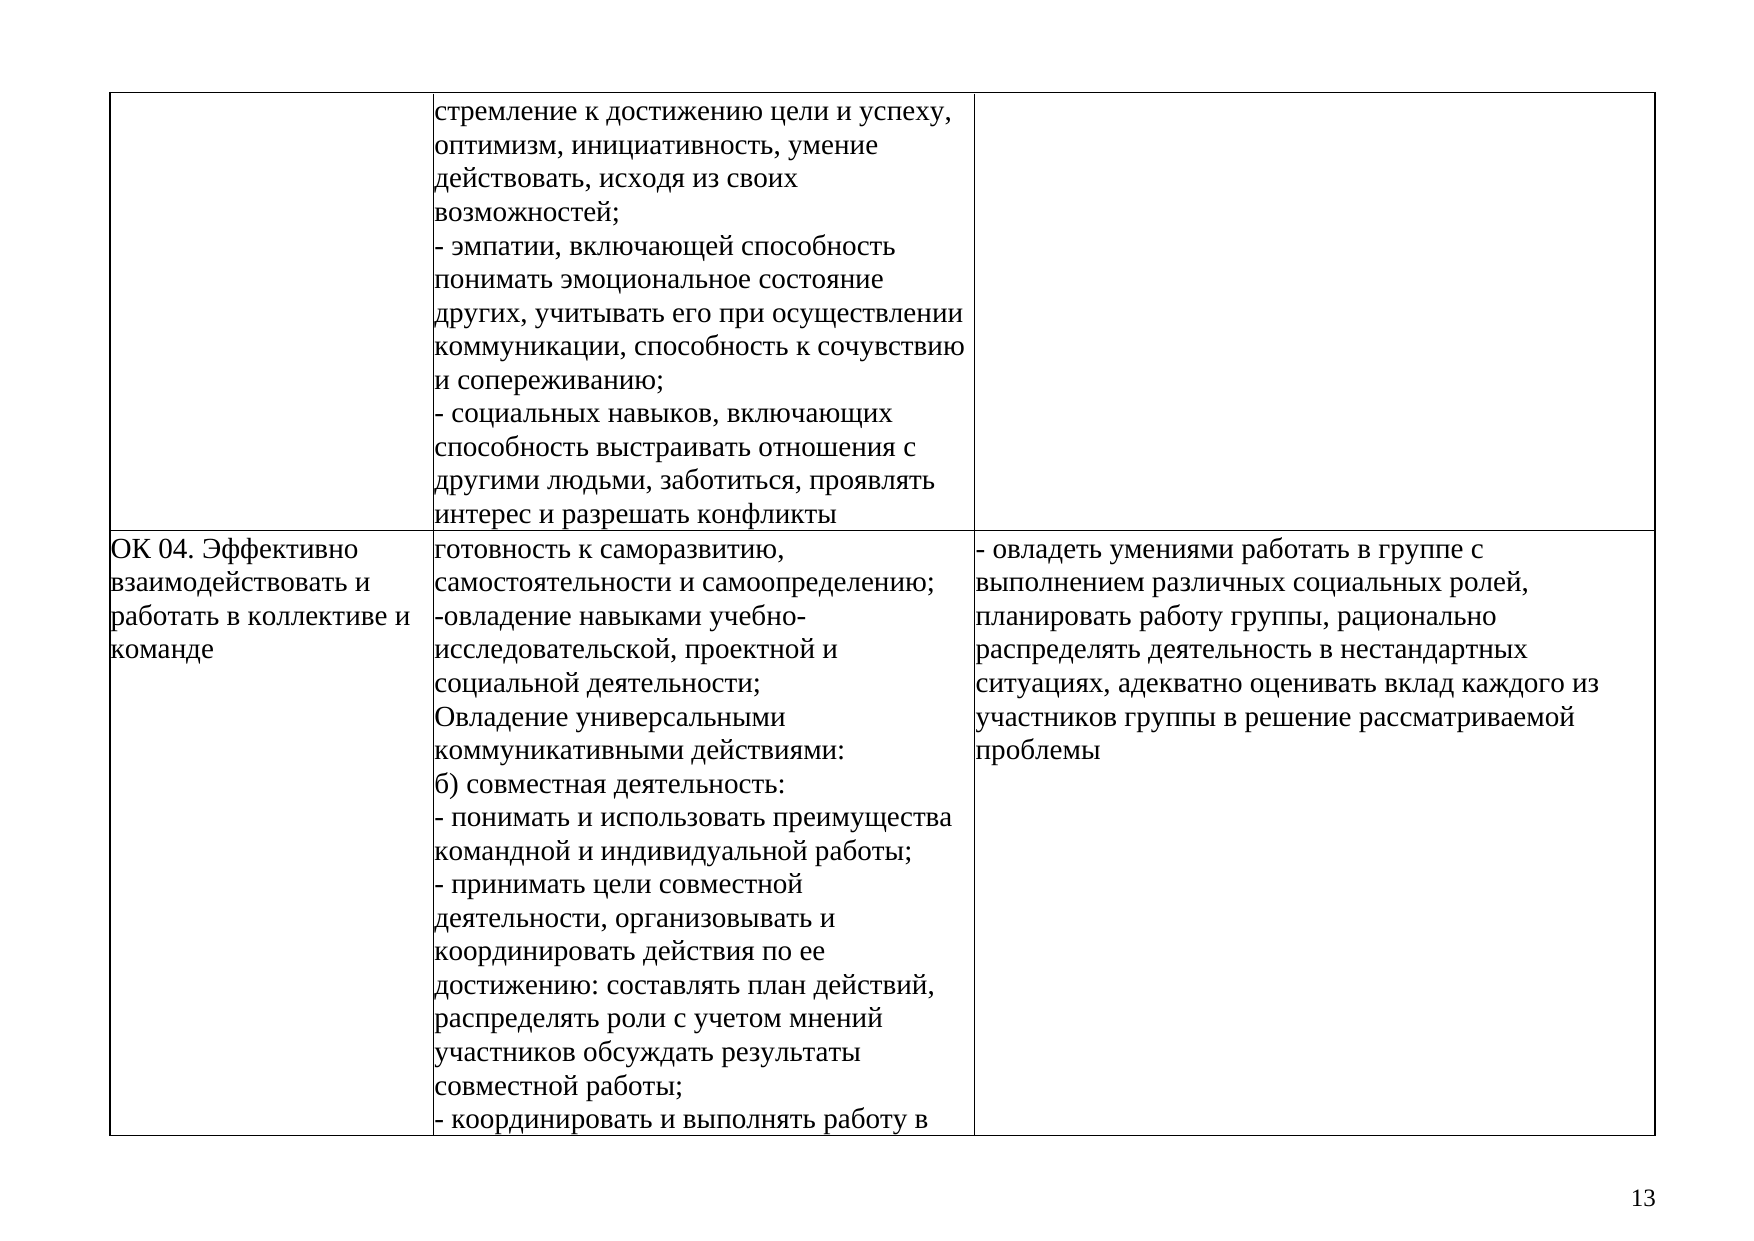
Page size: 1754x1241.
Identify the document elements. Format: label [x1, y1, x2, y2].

table_cell [111, 93, 433, 529]
table_cell [434, 531, 974, 1135]
table_cell [434, 93, 974, 529]
table_cell [975, 93, 1654, 529]
table_cell [111, 531, 433, 1135]
table_cell [975, 531, 1654, 1135]
